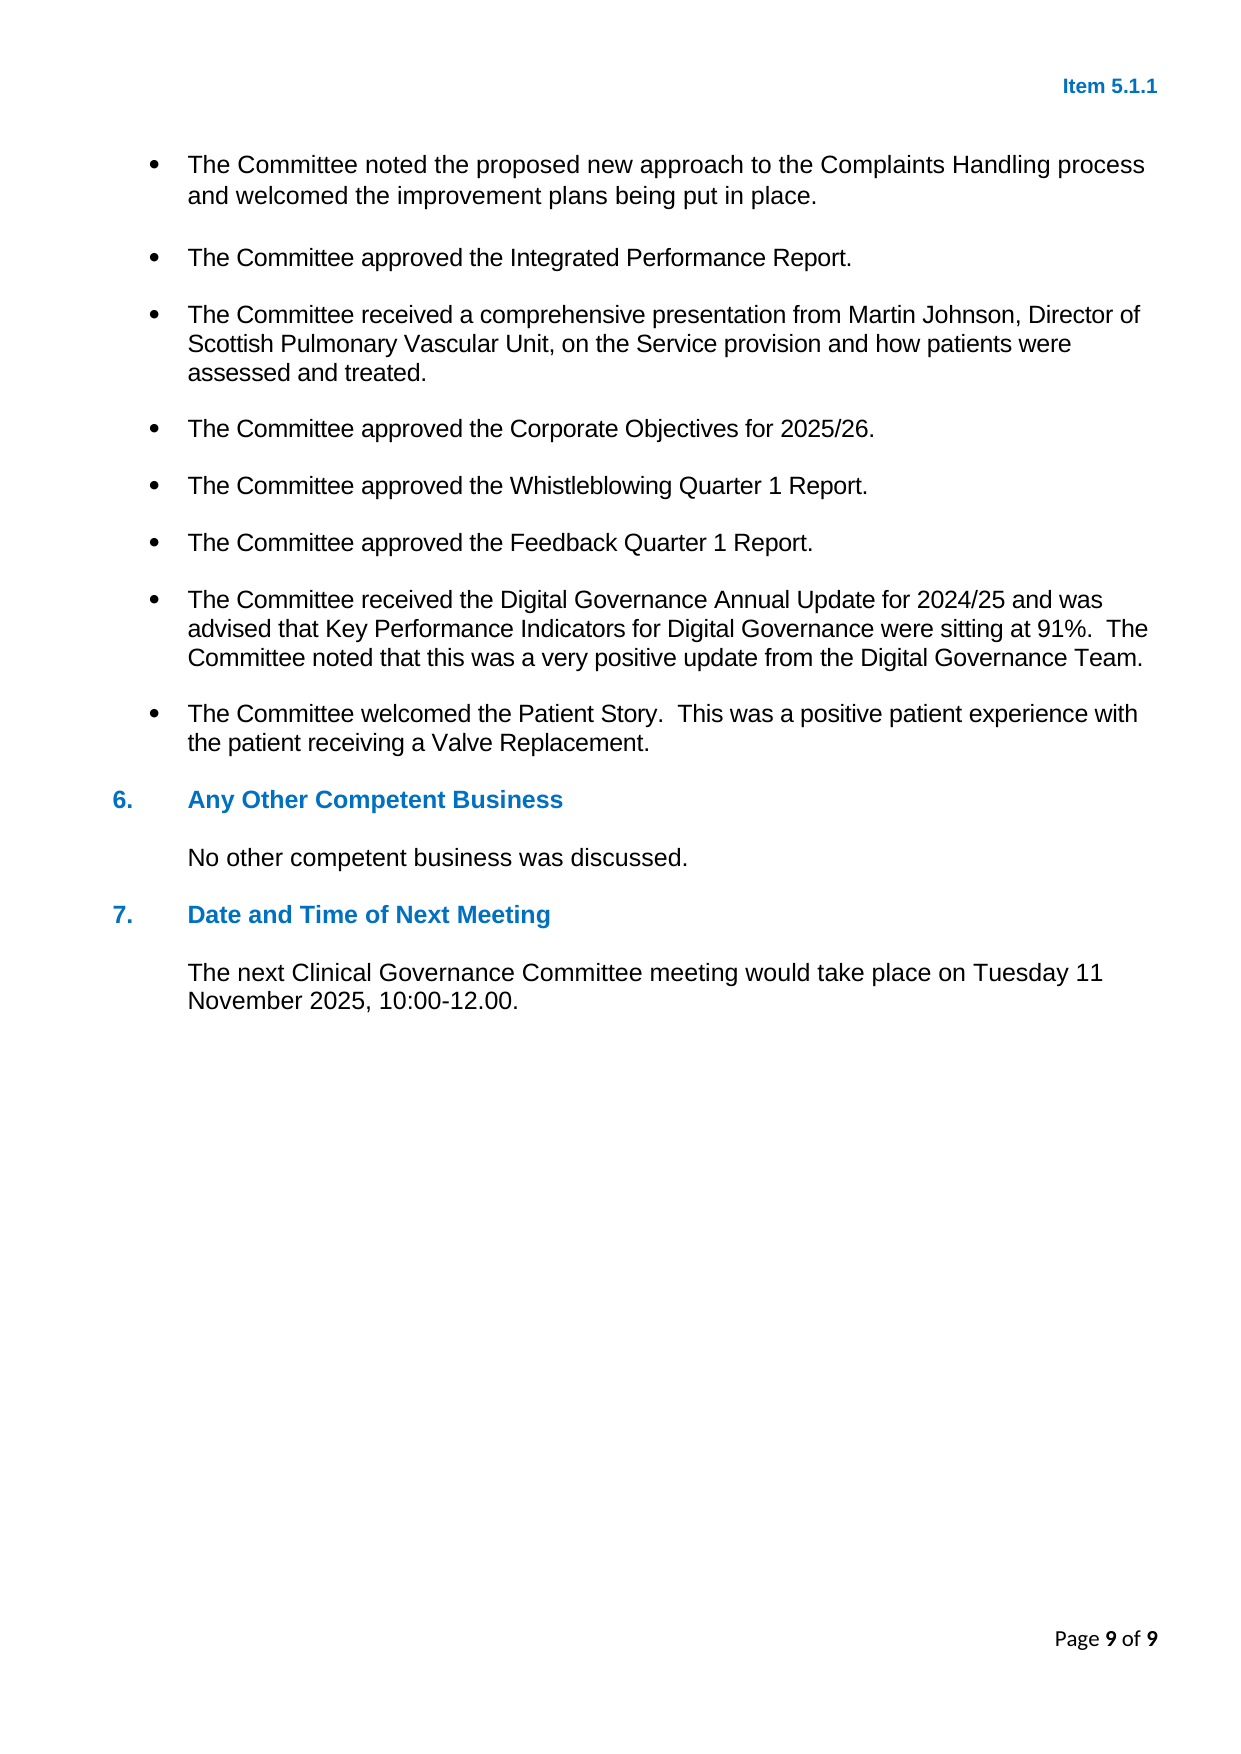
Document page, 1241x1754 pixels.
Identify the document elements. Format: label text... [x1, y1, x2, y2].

list The Committee approved the Feedback Quarter 1 Report. [150, 528, 1157, 557]
list The Committee approved the Corporate Objectives for 2025/26. [150, 414, 1157, 443]
list The Committee approved the Whistleblowing Quarter 1 Report. [150, 471, 1157, 500]
text The next Clinical Governance Committee meeting would take place on Tuesday 11 November 2025, 10:00-12.00. [187, 958, 1157, 1015]
list The Committee approved the Integrated Performance Report. [150, 243, 1157, 272]
list The Committee received the Digital Governance Annual Update for 2024/25 and was advised that Key Performance Indicators for Digital Governance were sitting at 91%. The Committee noted that this was a very positive update from the Digital Governance Team. [150, 585, 1157, 671]
list The Committee welcomed the Patient Story. This was a positive patient experience with the patient receiving a Valve Replacement. [150, 699, 1157, 757]
text No other competent business was discussed. [112, 843, 1157, 871]
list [150, 150, 1157, 210]
text 7. Date and Time of Next Meeting [112, 900, 1157, 929]
list The Committee received a comprehensive presentation from Martin Johnson, Director of Scottish Pulmonary Vascular Unit, on the Service provision and how patients were assessed and treated. [150, 300, 1157, 386]
text 6. Any Other Competent Business [112, 785, 1157, 814]
